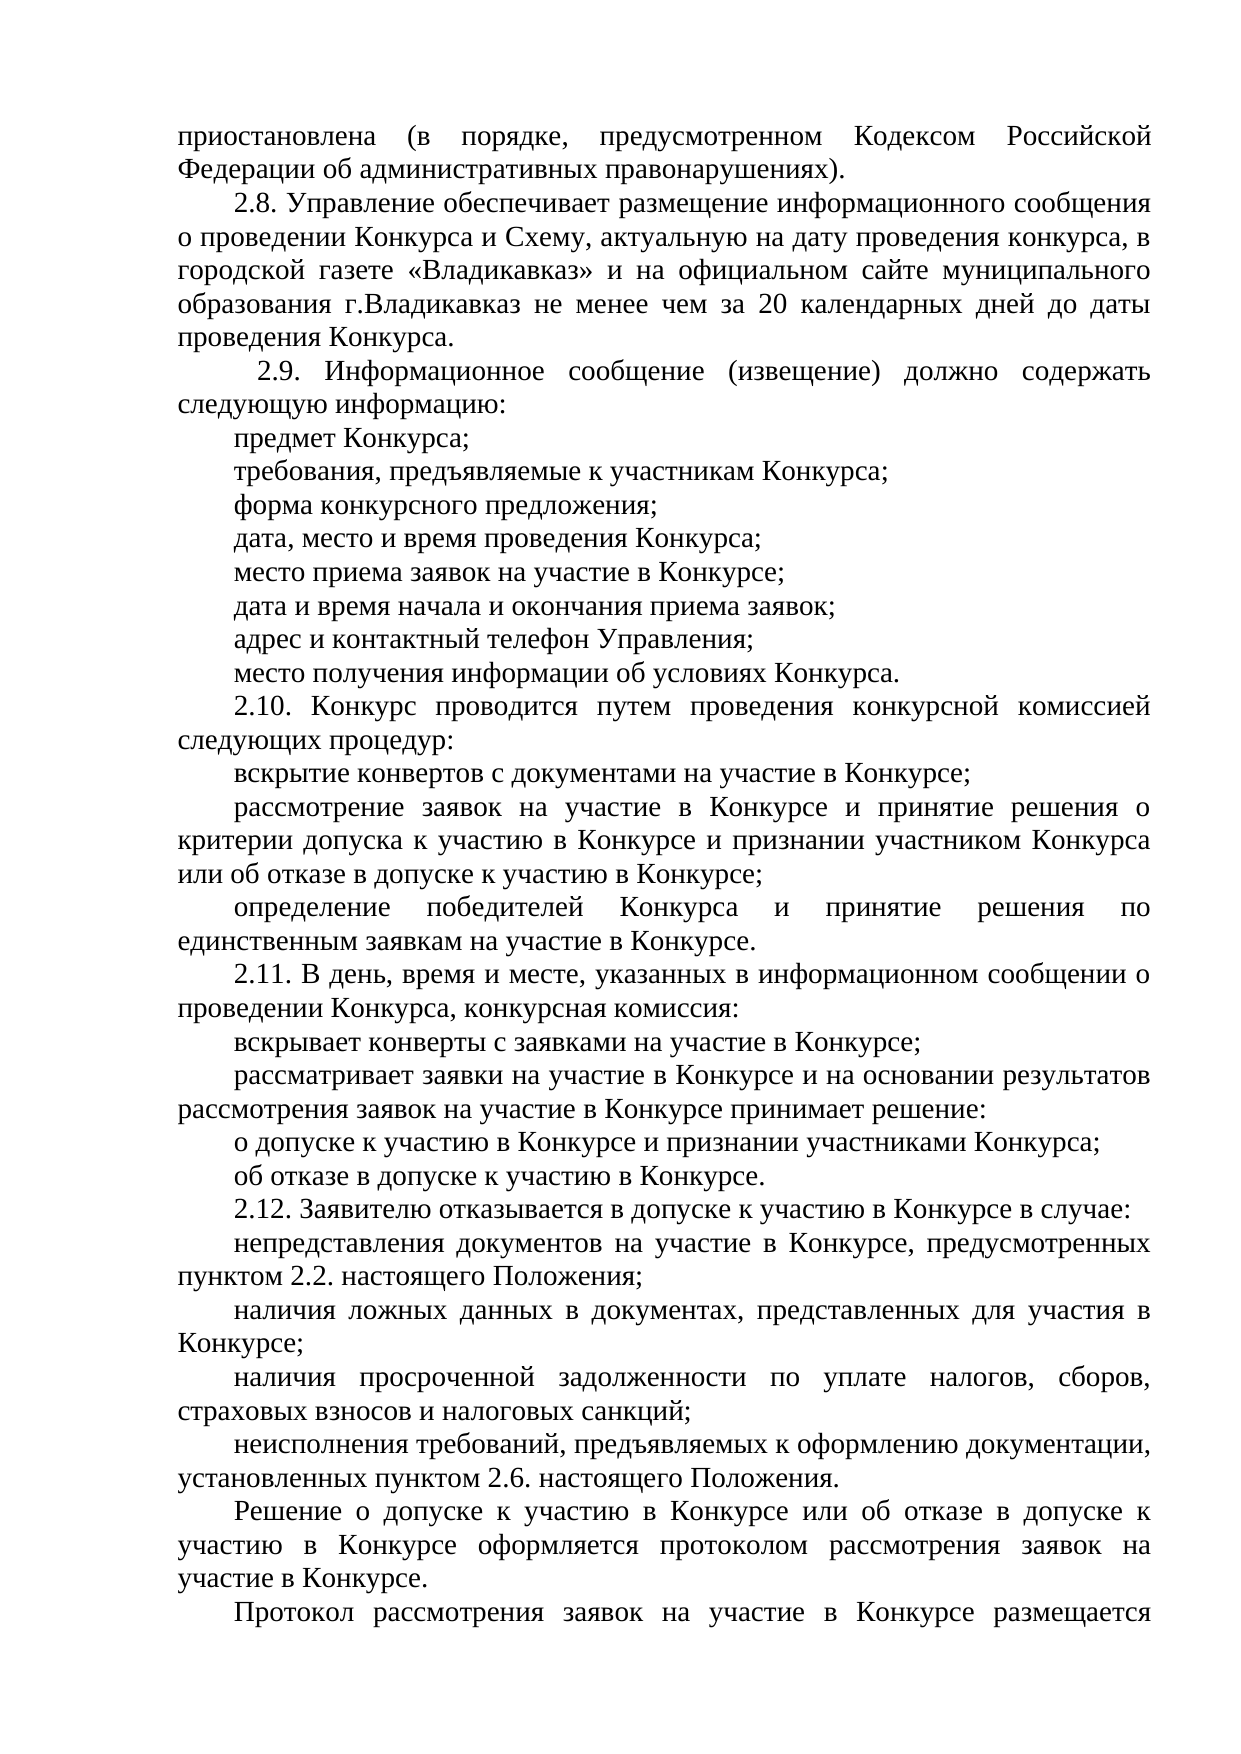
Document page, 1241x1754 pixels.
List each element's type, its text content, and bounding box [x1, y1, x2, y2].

text рассматривает заявки на участие в Конкурсе и на основании результатов рассмотрения заявок на участие в Конкурсе принимает решение: [177, 1057, 1152, 1124]
text вскрывает конверты с заявками на участие в Конкурсе; [177, 1024, 1152, 1057]
text 2.10. Конкурс проводится путем проведения конкурсной комиссией следующих процедур: [177, 688, 1152, 755]
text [177, 118, 1152, 185]
text Решение о допуске к участию в Конкурсе или об отказе в допуске к участию в Конкурсе оформляется протоколом рассмотрения заявок на участие в Конкурсе. [177, 1493, 1152, 1594]
text место приема заявок на участие в Конкурсе; [177, 554, 1152, 588]
text наличия ложных данных в документах, представленных для участия в Конкурсе; [177, 1292, 1152, 1359]
text о допуске к участию в Конкурсе и признании участниками Конкурса; [177, 1124, 1152, 1158]
text форма конкурсного предложения; [177, 487, 1152, 521]
text 2.8. Управление обеспечивает размещение информационного сообщения о проведении Конкурса и Схему, актуальную на дату проведения конкурса, в городской газете «Владикавказ» и на официальном сайте муниципального образования г.Владикавказ не менее чем за 20 календарных дней до даты проведения Конкурса. [177, 185, 1152, 353]
text 2.11. В день, время и месте, указанных в информационном сообщении о проведении Конкурса, конкурсная комиссия: [177, 957, 1152, 1024]
text рассмотрение заявок на участие в Конкурсе и принятие решения о критерии допуска к участию в Конкурсе и признании участником Конкурса или об отказе в допуске к участию в Конкурсе; [177, 789, 1152, 889]
text 2.9. Информационное сообщение (извещение) должно содержать следующую информацию: [177, 353, 1152, 420]
text непредставления документов на участие в Конкурсе, предусмотренных пунктом 2.2. настоящего Положения; [177, 1225, 1152, 1292]
text дата, место и время проведения Конкурса; [177, 521, 1152, 554]
text наличия просроченной задолженности по уплате налогов, сборов, страховых взносов и налоговых санкций; [177, 1359, 1152, 1426]
text неисполнения требований, предъявляемых к оформлению документации, установленных пунктом 2.6. настоящего Положения. [177, 1426, 1152, 1493]
text требования, предъявляемые к участникам Конкурса; [177, 453, 1152, 487]
text предмет Конкурса; [177, 420, 1152, 453]
text дата и время начала и окончания приема заявок; [177, 588, 1152, 621]
text адрес и контактный телефон Управления; [177, 621, 1152, 655]
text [177, 1594, 1152, 1627]
text определение победителей Конкурса и принятие решения по единственным заявкам на участие в Конкурсе. [177, 889, 1152, 957]
text вскрытие конвертов с документами на участие в Конкурсе; [177, 755, 1152, 789]
text место получения информации об условиях Конкурса. [177, 655, 1152, 688]
text 2.12. Заявителю отказывается в допуске к участию в Конкурсе в случае: [177, 1191, 1152, 1225]
text об отказе в допуске к участию в Конкурсе. [177, 1158, 1152, 1191]
